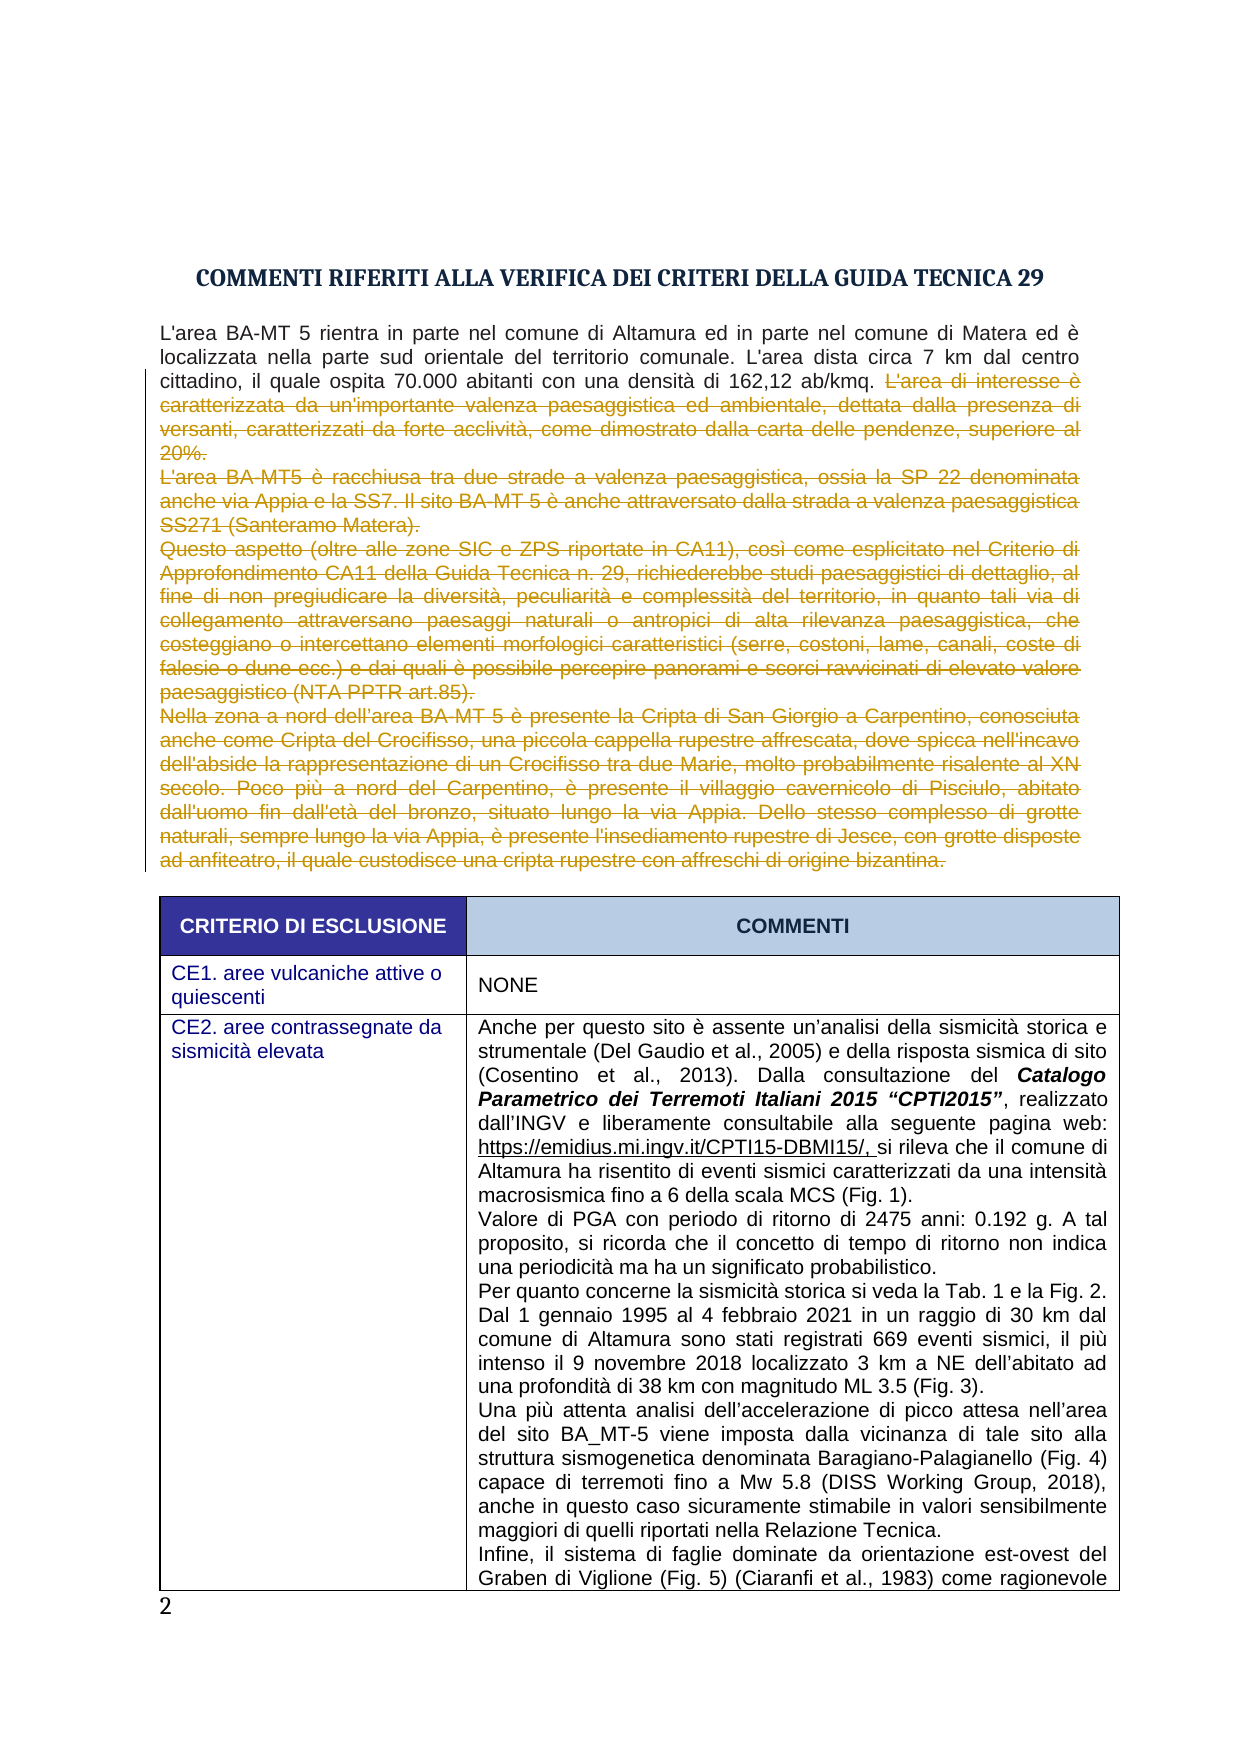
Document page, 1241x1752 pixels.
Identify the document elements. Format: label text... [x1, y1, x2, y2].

text L'area BA-MT 5 rientra in parte nel comune di Altamura ed in parte nel comune di Matera ed è localizzata nella parte sud orientale del territorio comunale. L'area dista circa 7 km dal centro cittadino, il quale ospita 70.000 abitanti con una densità di 162,12 ab/kmq. [159, 407, 1081, 430]
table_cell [161, 1015, 466, 1590]
table_header COMMENTI [467, 897, 1119, 955]
table_header CRITERIO DI ESCLUSIONE [161, 897, 466, 955]
text L'area BA-MT 5 rientra in parte nel comune di Altamura ed in parte nel comune di Matera ed è localizzata nella parte sud orientale del territorio comunale. L'area dista circa 7 km dal centro cittadino, il quale ospita 70.000 abitanti con una densità di 162,12 ab/kmq. [159, 431, 1081, 464]
text L'area BA-MT 5 rientra in parte nel comune di Altamura ed in parte nel comune di Matera ed è localizzata nella parte sud orientale del territorio comunale. L'area dista circa 7 km dal centro cittadino, il quale ospita 70.000 abitanti con una densità di 162,12 ab/kmq. [159, 321, 1081, 406]
text COMMENTI RIFERITI ALLA VERIFICA DEI CRITERI DELLA GUIDA TECNICA 29 [159, 264, 1081, 292]
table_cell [467, 1015, 1119, 1590]
table_cell NONE [467, 956, 1119, 1014]
table_cell CE1. aree vulcaniche attive o quiescenti [161, 956, 466, 1014]
